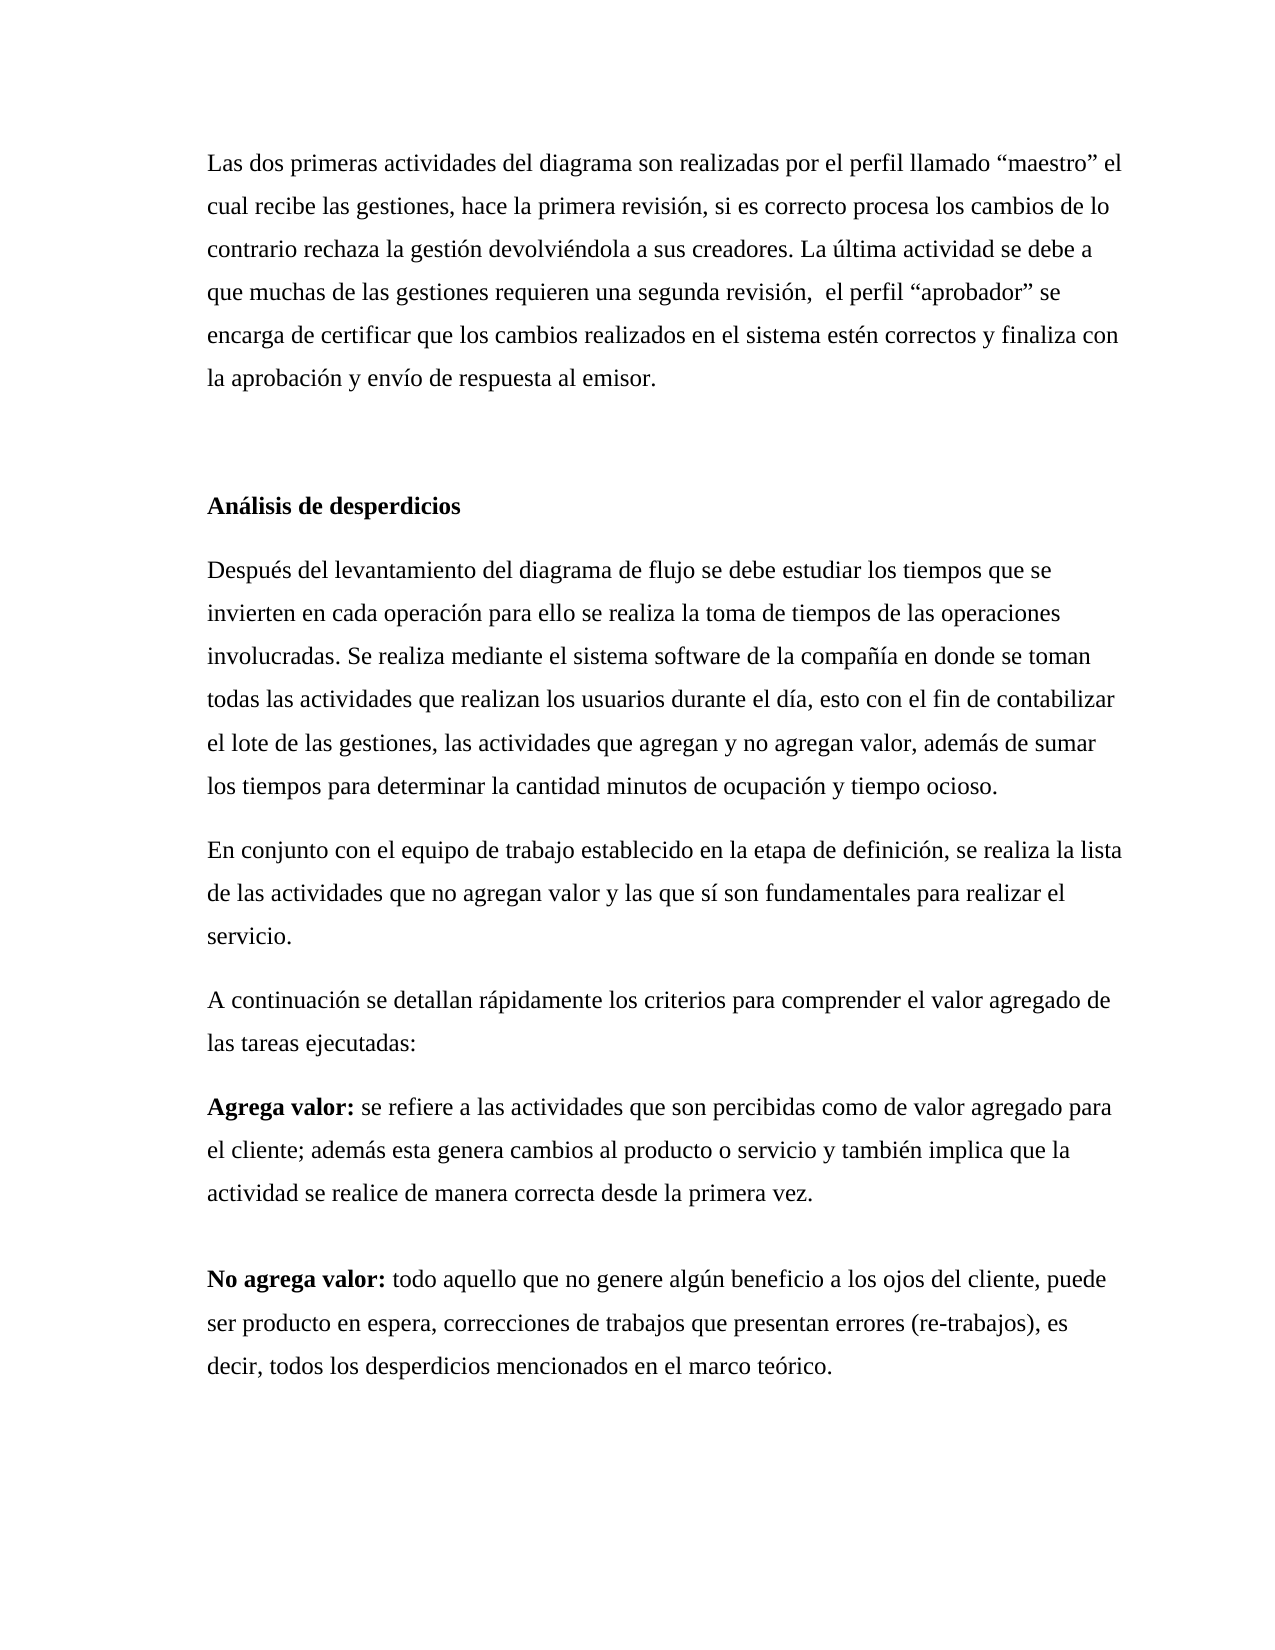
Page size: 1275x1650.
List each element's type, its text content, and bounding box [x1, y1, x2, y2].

text No agrega valor: todo aquello que no genere algún beneficio a los ojos del cliente, puede ser producto en espera, correcciones de trabajos que presentan errores (re-trabajos), es decir, todos los desperdicios mencionados en el marco teórico. [207, 1264, 1127, 1379]
text Las dos primeras actividades del diagrama son realizadas por el perfil llamado “maestro” el cual recibe las gestiones, hace la primera revisión, si es correcto procesa los cambios de lo contrario rechaza la gestión devolviéndola a sus creadores. La última actividad se debe a que muchas de las gestiones requieren una segunda revisión, el perfil “aprobador” se encarga de certificar que los cambios realizados en el sistema estén correctos y finaliza con la aprobación y envío de respuesta al emisor. [207, 148, 1127, 392]
text En conjunto con el equipo de trabajo establecido en la etapa de definición, se realiza la lista de las actividades que no agregan valor y las que sí son fundamentales para realizar el servicio. [207, 835, 1127, 950]
text Después del levantamiento del diagrama de flujo se debe estudiar los tiempos que se invierten en cada operación para ello se realiza la toma de tiempos de las operaciones involucradas. Se realiza mediante el sistema software de la compañía en donde se toman todas las actividades que realizan los usuarios durante el día, esto con el fin de contabilizar el lote de las gestiones, las actividades que agregan y no agregan valor, además de sumar los tiempos para determinar la cantidad minutos de ocupación y tiempo ocioso. [207, 555, 1127, 799]
text Análisis de desperdicios [207, 491, 1127, 520]
text A continuación se detallan rápidamente los criterios para comprender el valor agregado de las tareas ejecutadas: [207, 985, 1127, 1057]
text Agrega valor: se refiere a las actividades que son percibidas como de valor agregado para el cliente; además esta genera cambios al producto o servicio y también implica que la actividad se realice de manera correcta desde la primera vez. [207, 1092, 1127, 1207]
